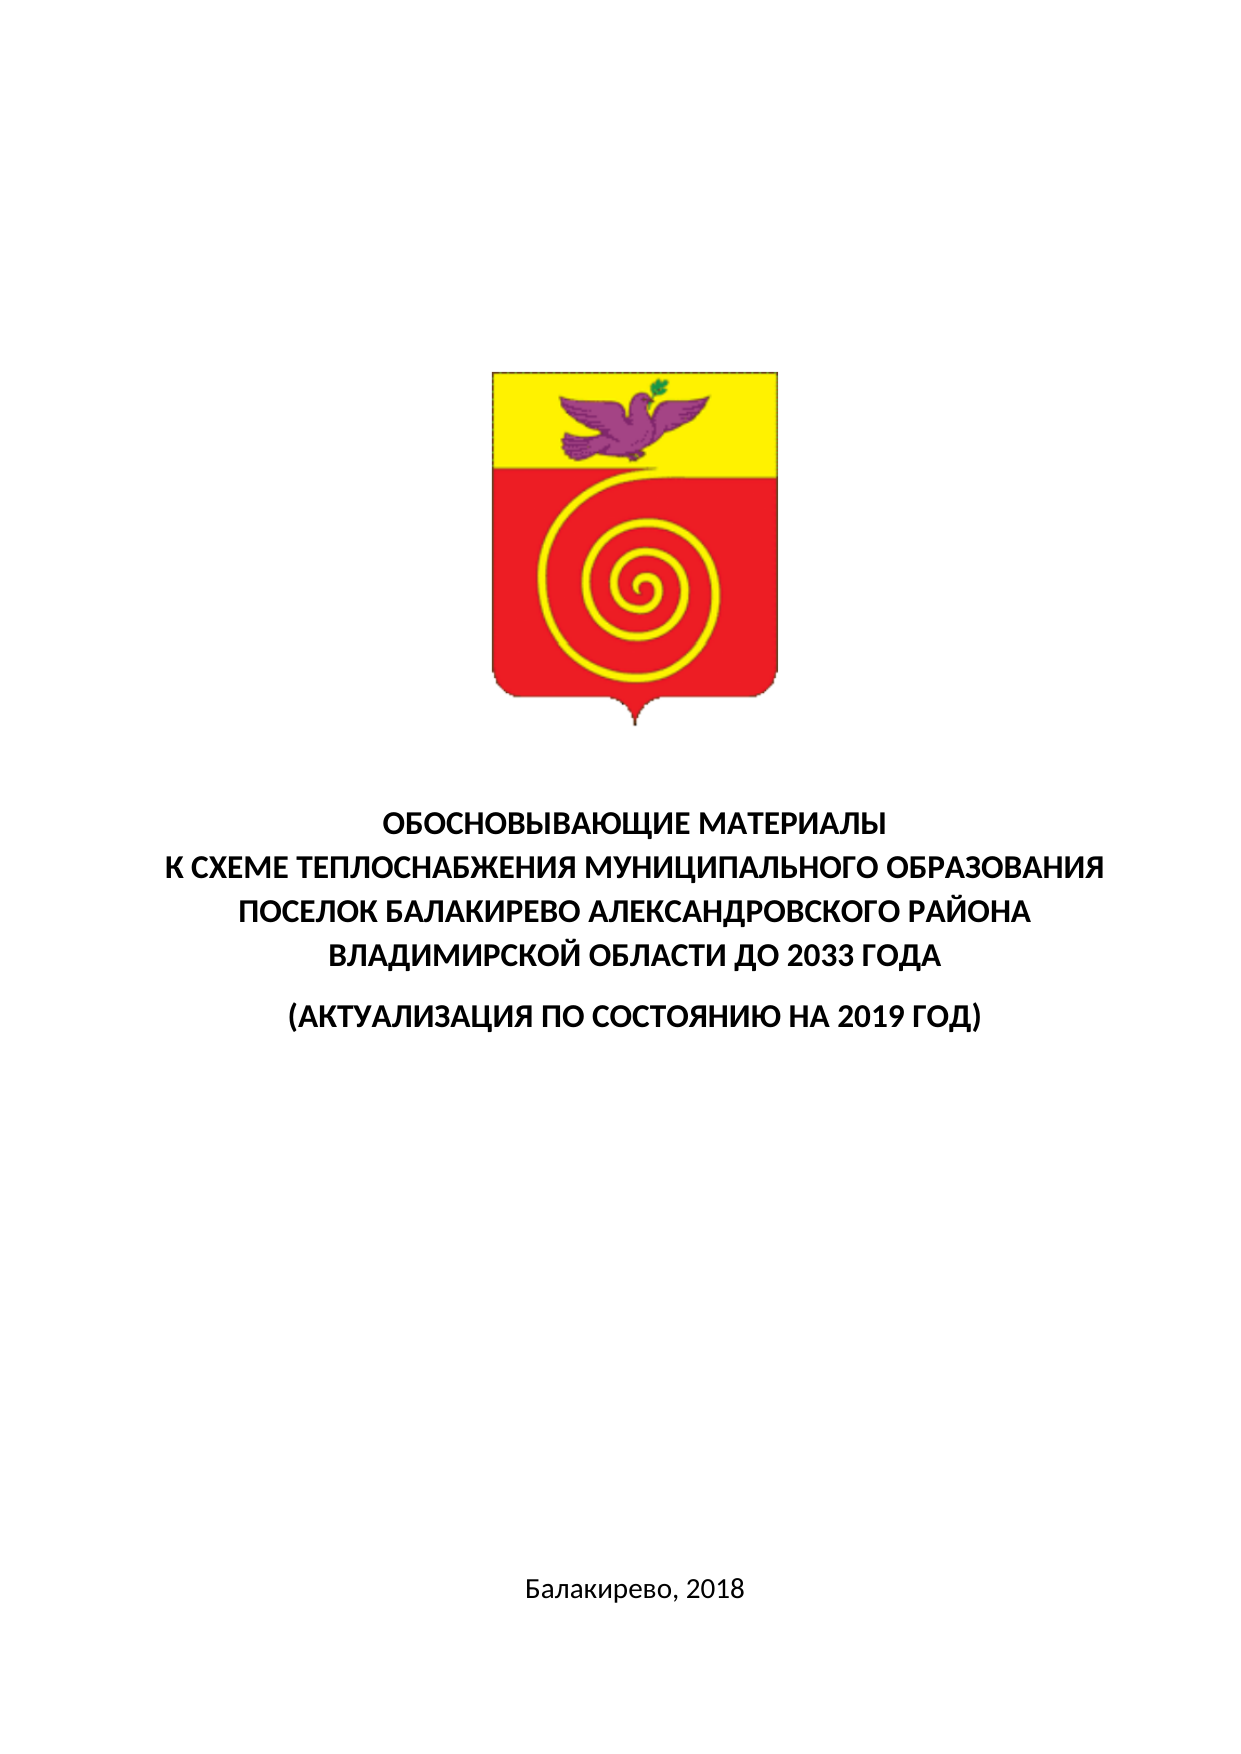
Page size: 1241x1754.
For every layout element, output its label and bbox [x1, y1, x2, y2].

picture [480, 359, 790, 731]
